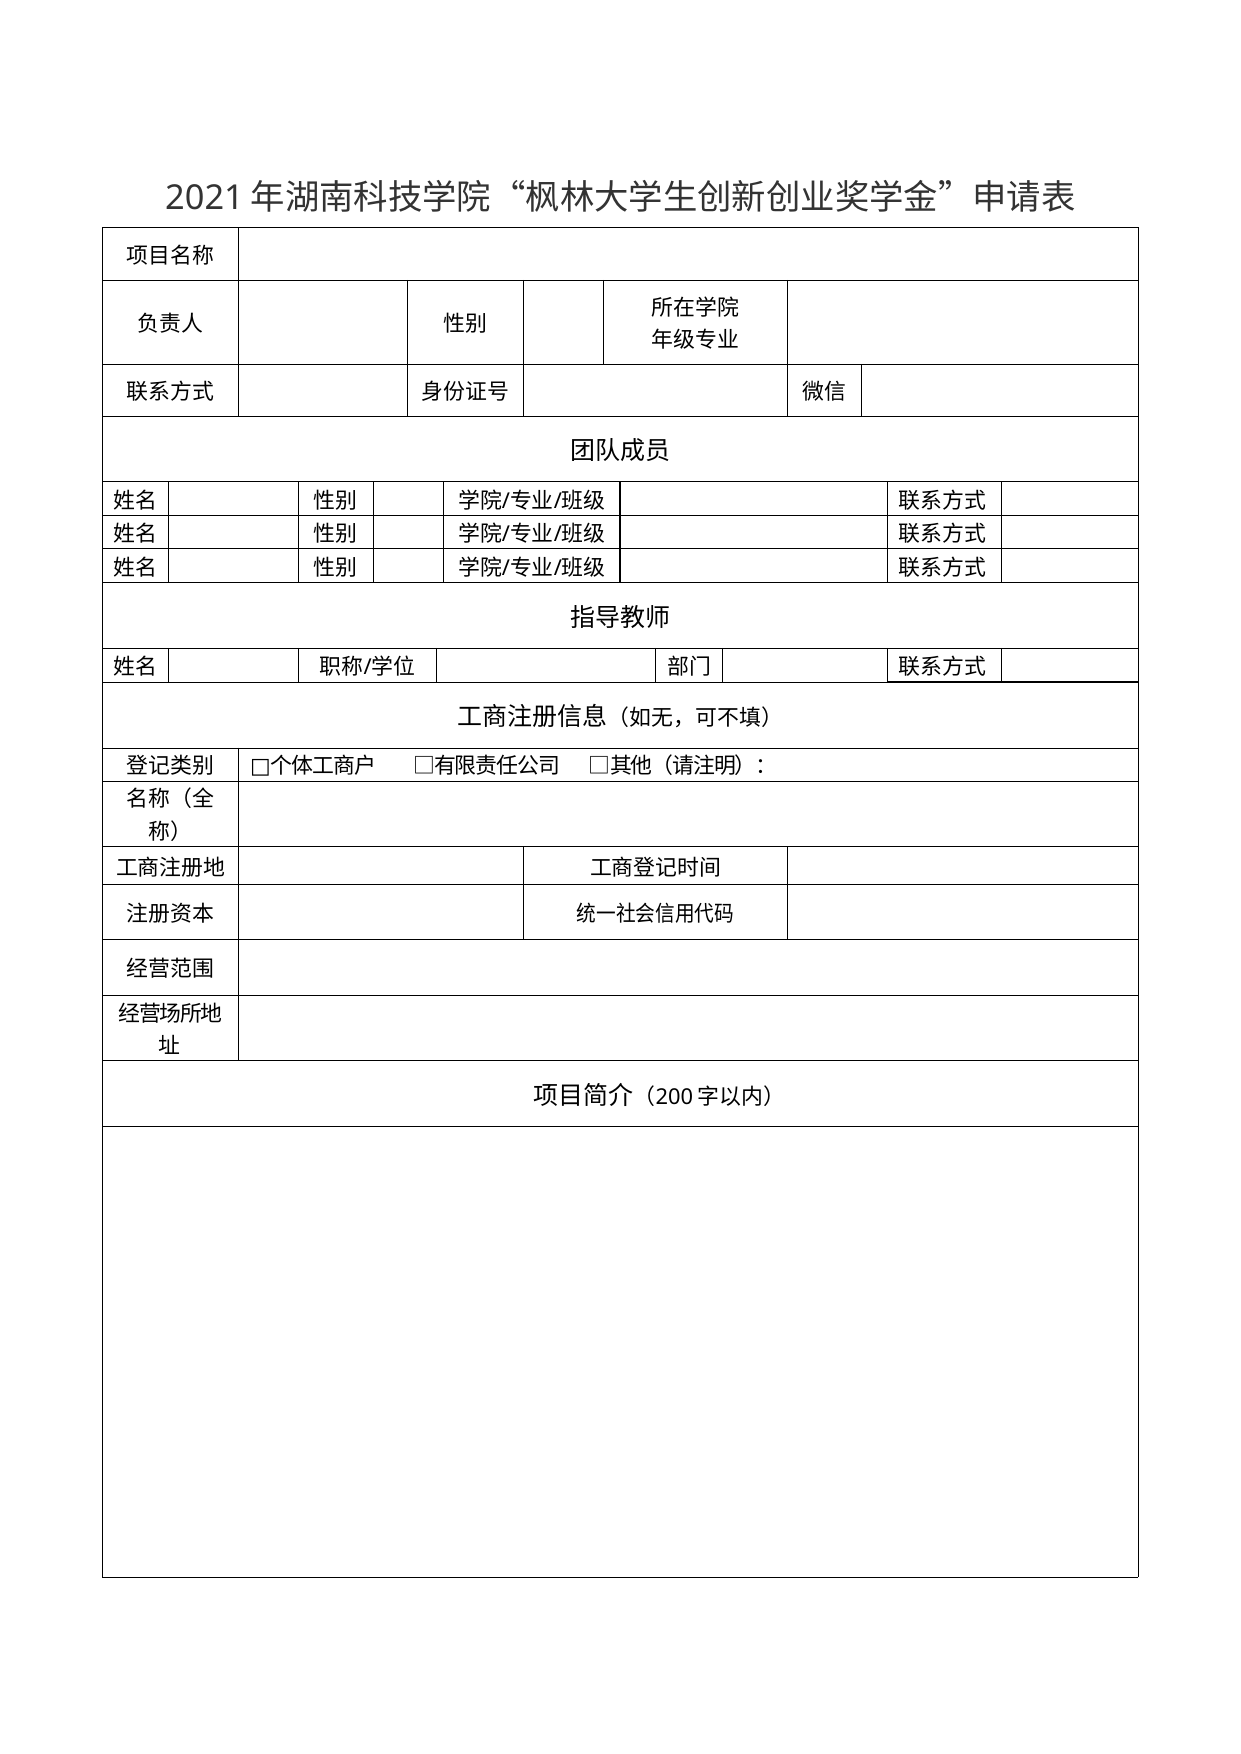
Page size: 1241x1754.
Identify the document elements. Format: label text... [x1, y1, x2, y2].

table_cell 性别 [299, 482, 373, 515]
table_cell 学院/专业/班级 [444, 549, 619, 582]
table_cell 经营范围 [103, 940, 238, 995]
table_cell 项目简介（200字以内） [103, 1061, 1138, 1126]
table_cell [524, 281, 603, 364]
table_cell 登记类别 [103, 749, 238, 781]
table_cell [239, 847, 523, 884]
table_cell [374, 516, 443, 548]
table_cell [788, 847, 1138, 884]
table_cell 经营场所地址 [103, 996, 238, 1060]
table_cell 指导教师 [103, 583, 1138, 648]
table_cell [862, 365, 1138, 416]
table_cell 联系方式 [103, 365, 238, 416]
table_cell [239, 996, 1138, 1060]
table_cell 工商注册信息（如无，可不填） [103, 683, 1138, 747]
table_cell [788, 885, 1138, 939]
table_cell 统一社会信用代码 [524, 885, 787, 939]
table_cell [437, 649, 655, 681]
table_cell 身份证号 [408, 365, 523, 416]
table_cell 姓名 [103, 549, 168, 582]
table_header [239, 228, 1138, 280]
table_cell [169, 482, 298, 515]
table_cell [1002, 549, 1138, 582]
table_cell 学院/专业/班级 [444, 516, 619, 548]
table_cell [621, 549, 887, 582]
table_cell [374, 549, 443, 582]
table_cell 注册资本 [103, 885, 238, 939]
table_cell 负责人 [103, 281, 238, 364]
table_cell 联系方式 [888, 649, 1001, 681]
table_cell [239, 281, 407, 364]
table_cell 姓名 [103, 516, 168, 548]
table_cell [239, 885, 523, 939]
table_cell 性别 [408, 281, 523, 364]
table_cell 联系方式 [888, 549, 1001, 582]
table_cell [169, 549, 298, 582]
table_cell [621, 516, 887, 548]
table_cell 工商登记时间 [524, 847, 787, 884]
table_cell 职称/学位 [299, 649, 436, 681]
table_cell 学院/专业/班级 [444, 482, 619, 515]
table_cell 部门 [656, 649, 722, 681]
table_cell [239, 365, 407, 416]
table_cell [169, 649, 298, 681]
table_cell [103, 1127, 1138, 1577]
table_cell 微信 [788, 365, 861, 416]
table_cell 性别 [299, 549, 373, 582]
table_cell [723, 649, 887, 681]
table_cell [788, 281, 1138, 364]
table_cell 姓名 [103, 649, 168, 681]
table_cell [239, 782, 1138, 846]
table_cell 性别 [299, 516, 373, 548]
table_cell [621, 482, 887, 515]
table_cell [1002, 649, 1138, 681]
table_cell [1002, 482, 1138, 515]
table_cell [169, 516, 298, 548]
table_cell [374, 482, 443, 515]
table_cell 工商注册地 [103, 847, 238, 884]
table_cell 团队成员 [103, 417, 1138, 481]
table_cell 联系方式 [888, 482, 1001, 515]
table_cell [1002, 516, 1138, 548]
table_cell 所在学院 年级专业 [604, 281, 787, 364]
table_cell 姓名 [103, 482, 168, 515]
text 2021年湖南科技学院“枫林大学生创新创业奖学金”申请表 [112, 162, 1128, 227]
table_cell 联系方式 [888, 516, 1001, 548]
table_cell [239, 940, 1138, 995]
table_cell 名称（全称） [103, 782, 238, 846]
table_header 项目名称 [103, 228, 238, 280]
table_cell [524, 365, 787, 416]
table_cell □个体工商户 □有限责任公司 □其他（请注明）： [239, 749, 1138, 781]
